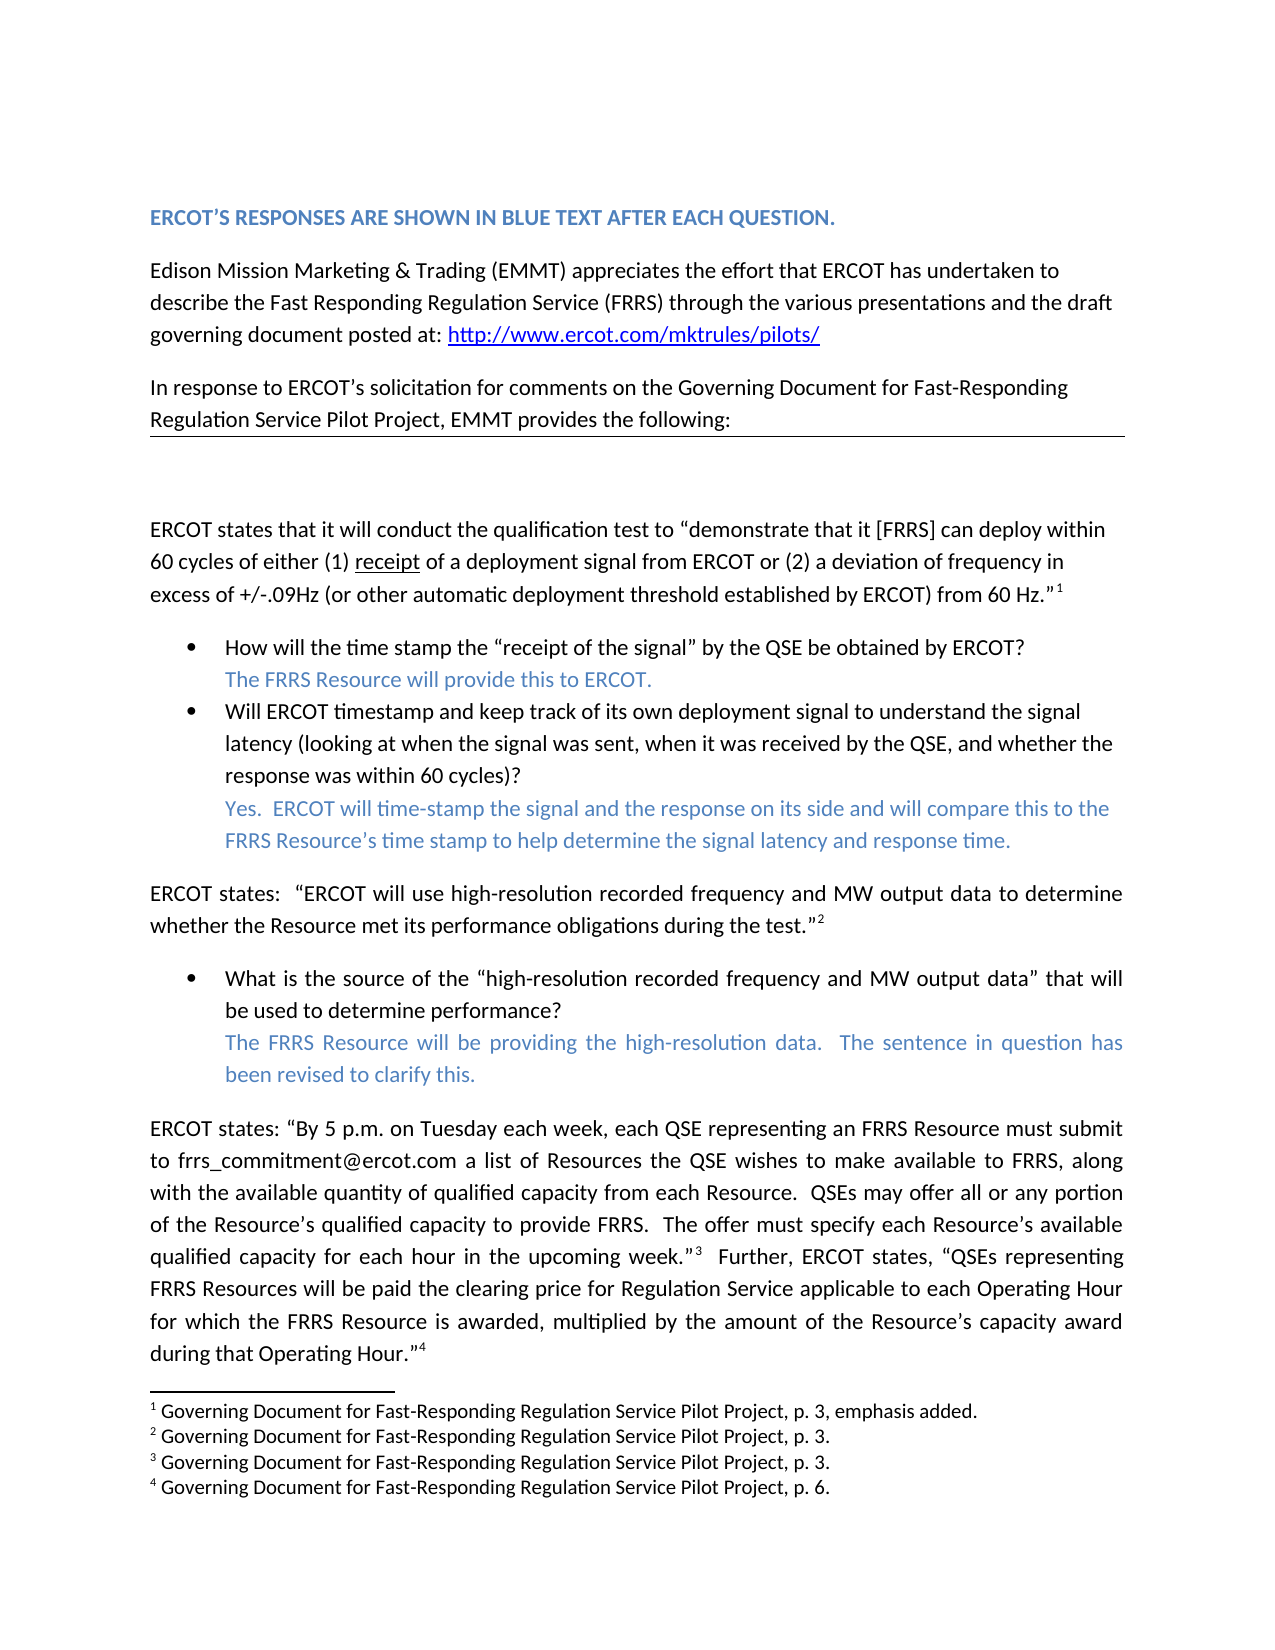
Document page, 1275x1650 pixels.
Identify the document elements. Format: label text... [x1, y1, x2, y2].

list How will the time stamp the “receipt of the signal” by the QSE be obtained by ERCOT? [187, 633, 1125, 661]
list The FRRS Resource will be providing the high-resolution data. The sentence in question has been revised to clarify this. [225, 1028, 1125, 1089]
text In response to ERCOT’s solicitation for comments on the Governing Document for Fast-Responding Regulation Service Pilot Project, EMMT provides the following: [150, 373, 1125, 436]
text ERCOT states that it will conduct the qualification test to “demonstrate that it [FRRS] can deploy within 60 cycles of either (1) receipt of a deployment signal from ERCOT or (2) a deviation of frequency in excess of +/-.09Hz (or other automatic deployment threshold established by ERCOT) from 60 Hz.” [150, 515, 1125, 608]
list The FRRS Resource will provide this to ERCOT. [225, 665, 1125, 693]
text ERCOT states: “By 5 p.m. on Tuesday each week, each QSE representing an FRRS Resource must submit to frrs_commitment@ercot.com a list of Resources the QSE wishes to make available to FRRS, along with the available quantity of qualified capacity from each Resource. QSEs may offer all or any portion of the Resource’s qualified capacity to provide FRRS. The offer must specify each Resource’s available qualified capacity for each hour in the upcoming week.” Further, ERCOT states, “QSEs representing FRRS Resources will be paid the clearing price for Regulation Service applicable to each Operating Hour for which the FRRS Resource is awarded, multiplied by the amount of the Resource’s capacity award during that Operating Hour.” [150, 1114, 1125, 1367]
text ERCOT states: “ERCOT will use high-resolution recorded frequency and MW output data to determine whether the Resource met its performance obligations during the test.” [150, 879, 1125, 939]
text Edison Mission Marketing & Trading (EMMT) appreciates the effort that ERCOT has undertaken to describe the Fast Responding Regulation Service (FRRS) through the various presentations and the draft governing document posted at: http://www.ercot.com/mktrules/pilots/ [150, 256, 1125, 348]
list Will ERCOT timestamp and keep track of its own deployment signal to understand the signal latency (looking at when the signal was sent, when it was received by the QSE, and whether the response was within 60 cycles)? [187, 697, 1125, 789]
list What is the source of the “high-resolution recorded frequency and MW output data” that will be used to determine performance? [187, 964, 1125, 1024]
list Yes. ERCOT will time-stamp the signal and the response on its side and will compare this to the FRRS Resource’s time stamp to help determine the signal latency and response time. [225, 794, 1125, 854]
text ERCOT’S RESPONSES ARE SHOWN IN BLUE TEXT AFTER EACH QUESTION. [150, 203, 1125, 231]
